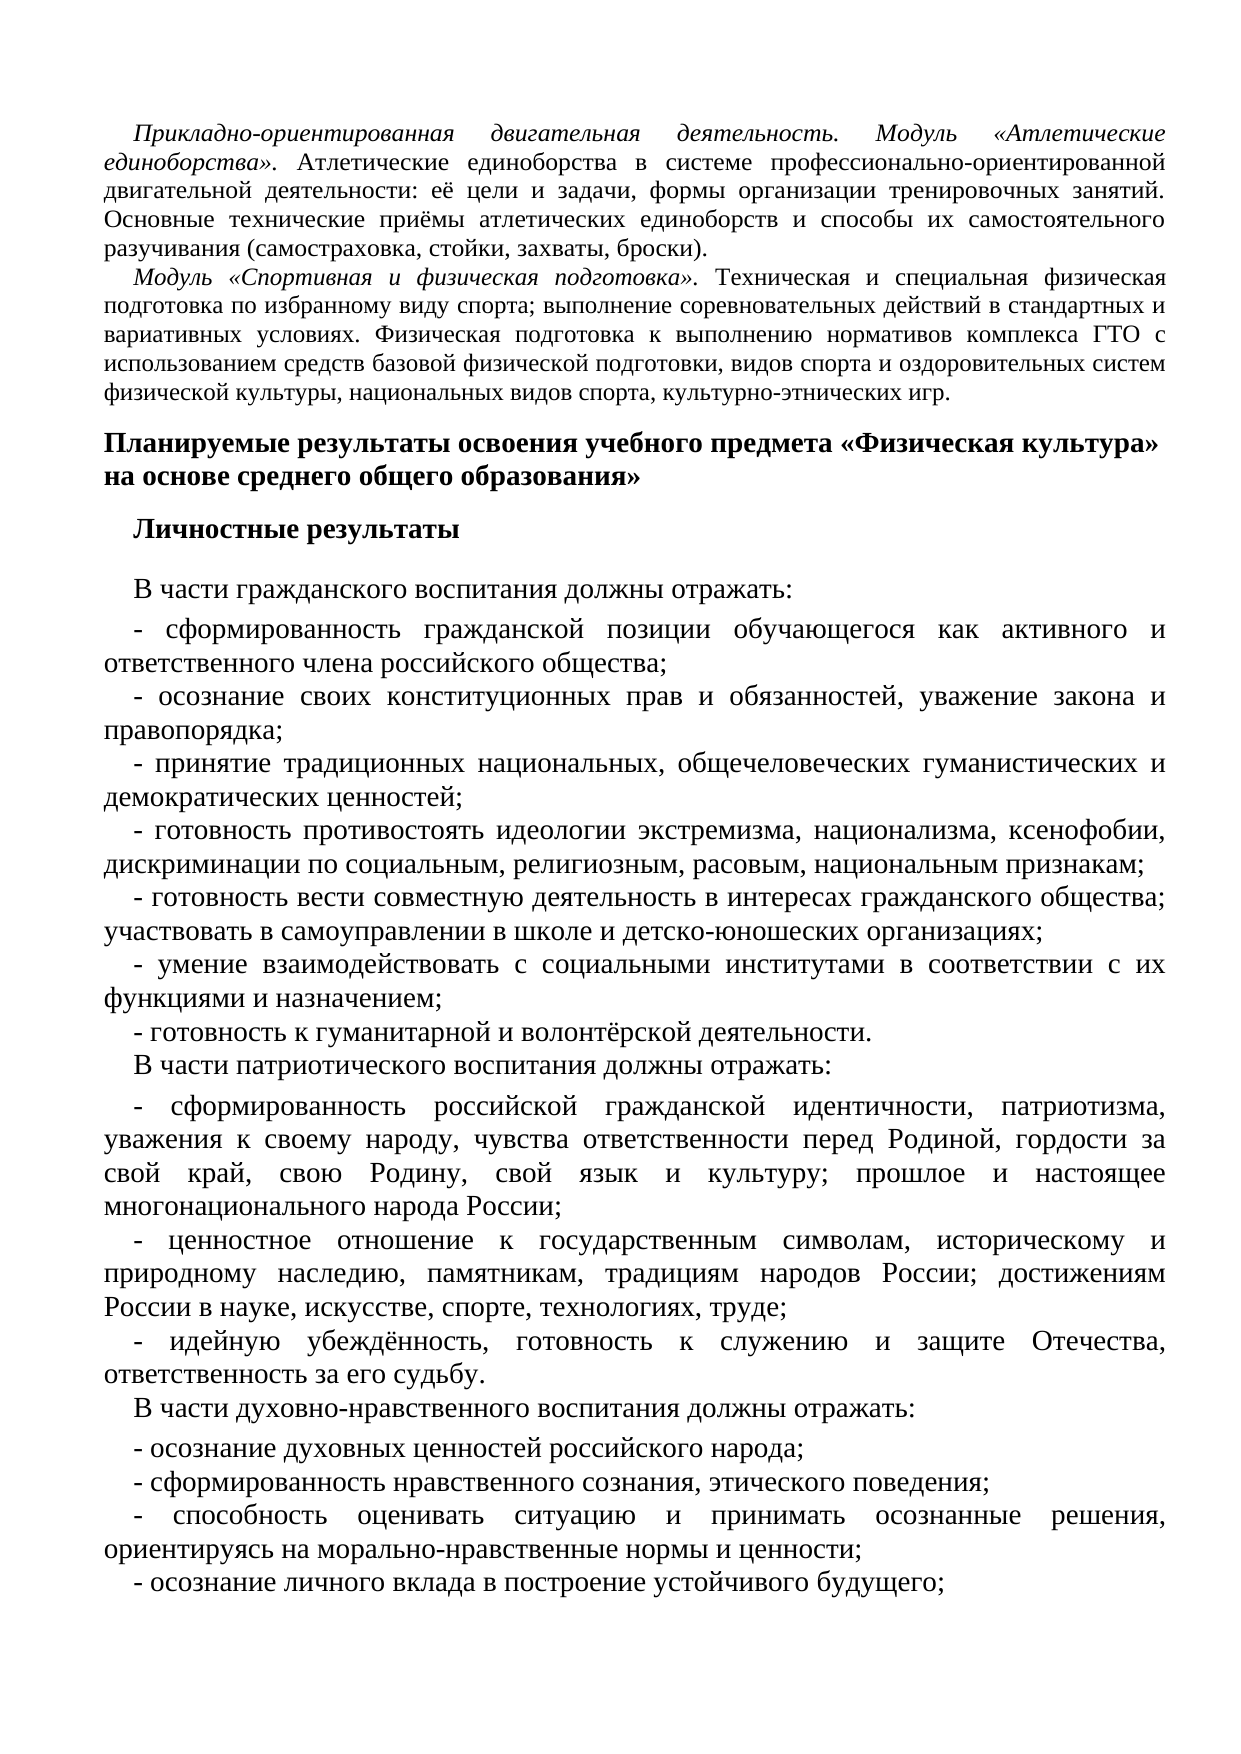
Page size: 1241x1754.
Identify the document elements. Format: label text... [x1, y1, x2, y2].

text Модуль «Спортивная и физическая подготовка». Техническая и специальная физическая подготовка по избранному виду спорта; выполнение соревновательных действий в стандартных и вариативных условиях. Физическая подготовка к выполнению нормативов комплекса ГТО с использованием средств базовой физической подготовки, видов спорта и оздоровительных систем физической культуры, национальных видов спорта, культурно-этнических игр. [103, 262, 1167, 406]
text Планируемые результаты освоения учебного предмета «Физическая культура» на основе среднего общего образования» [103, 425, 1167, 492]
text - осознание своих конституционных прав и обязанностей, уважение закона и правопорядка; [103, 678, 1167, 745]
text - ценностное отношение к государственным символам, историческому и природному наследию, памятникам, традициям народов России; достижениям России в науке, искусстве, спорте, технологиях, труде; [103, 1222, 1167, 1323]
text - способность оценивать ситуацию и принимать осознанные решения, ориентируясь на морально-нравственные нормы и ценности; [103, 1497, 1167, 1564]
text - сформированность российской гражданской идентичности, патриотизма, уважения к своему народу, чувства ответственности перед Родиной, гордости за свой край, свою Родину, свой язык и культуру; прошлое и настоящее многонационального народа России; [103, 1088, 1167, 1222]
text - осознание духовных ценностей российского народа; [103, 1430, 1167, 1464]
text - сформированность нравственного сознания, этического поведения; [103, 1464, 1167, 1497]
text В части гражданского воспитания должны отражать: [103, 571, 1167, 611]
text - готовность противостоять идеологии экстремизма, национализма, ксенофобии, дискриминации по социальным, религиозным, расовым, национальным признакам; [103, 812, 1167, 879]
text - сформированность гражданской позиции обучающегося как активного и ответственного члена российского общества; [103, 611, 1167, 678]
text Личностные результаты [103, 511, 1167, 552]
text В части патриотического воспитания должны отражать: [103, 1047, 1167, 1088]
text - принятие традиционных национальных, общечеловеческих гуманистических и демократических ценностей; [103, 745, 1167, 812]
text - готовность к гуманитарной и волонтёрской деятельности. [103, 1014, 1167, 1047]
text - идейную убеждённость, готовность к служению и защите Отечества, ответственность за его судьбу. [103, 1323, 1167, 1390]
text - готовность вести совместную деятельность в интересах гражданского общества; участвовать в самоуправлении в школе и детско-юношеских организациях; [103, 879, 1167, 947]
text В части духовно-нравственного воспитания должны отражать: [103, 1390, 1167, 1430]
text Прикладно-ориентированная двигательная деятельность. Модуль «Атлетические единоборства». Атлетические единоборства в системе профессионально-ориентированной двигательной деятельности: её цели и задачи, формы организации тренировочных занятий. Основные технические приёмы атлетических единоборств и способы их самостоятельного разучивания (самостраховка, стойки, захваты, броски). [103, 118, 1167, 262]
text - умение взаимодействовать с социальными институтами в соответствии с их функциями и назначением; [103, 947, 1167, 1014]
text - осознание личного вклада в построение устойчивого будущего; [103, 1564, 1167, 1598]
